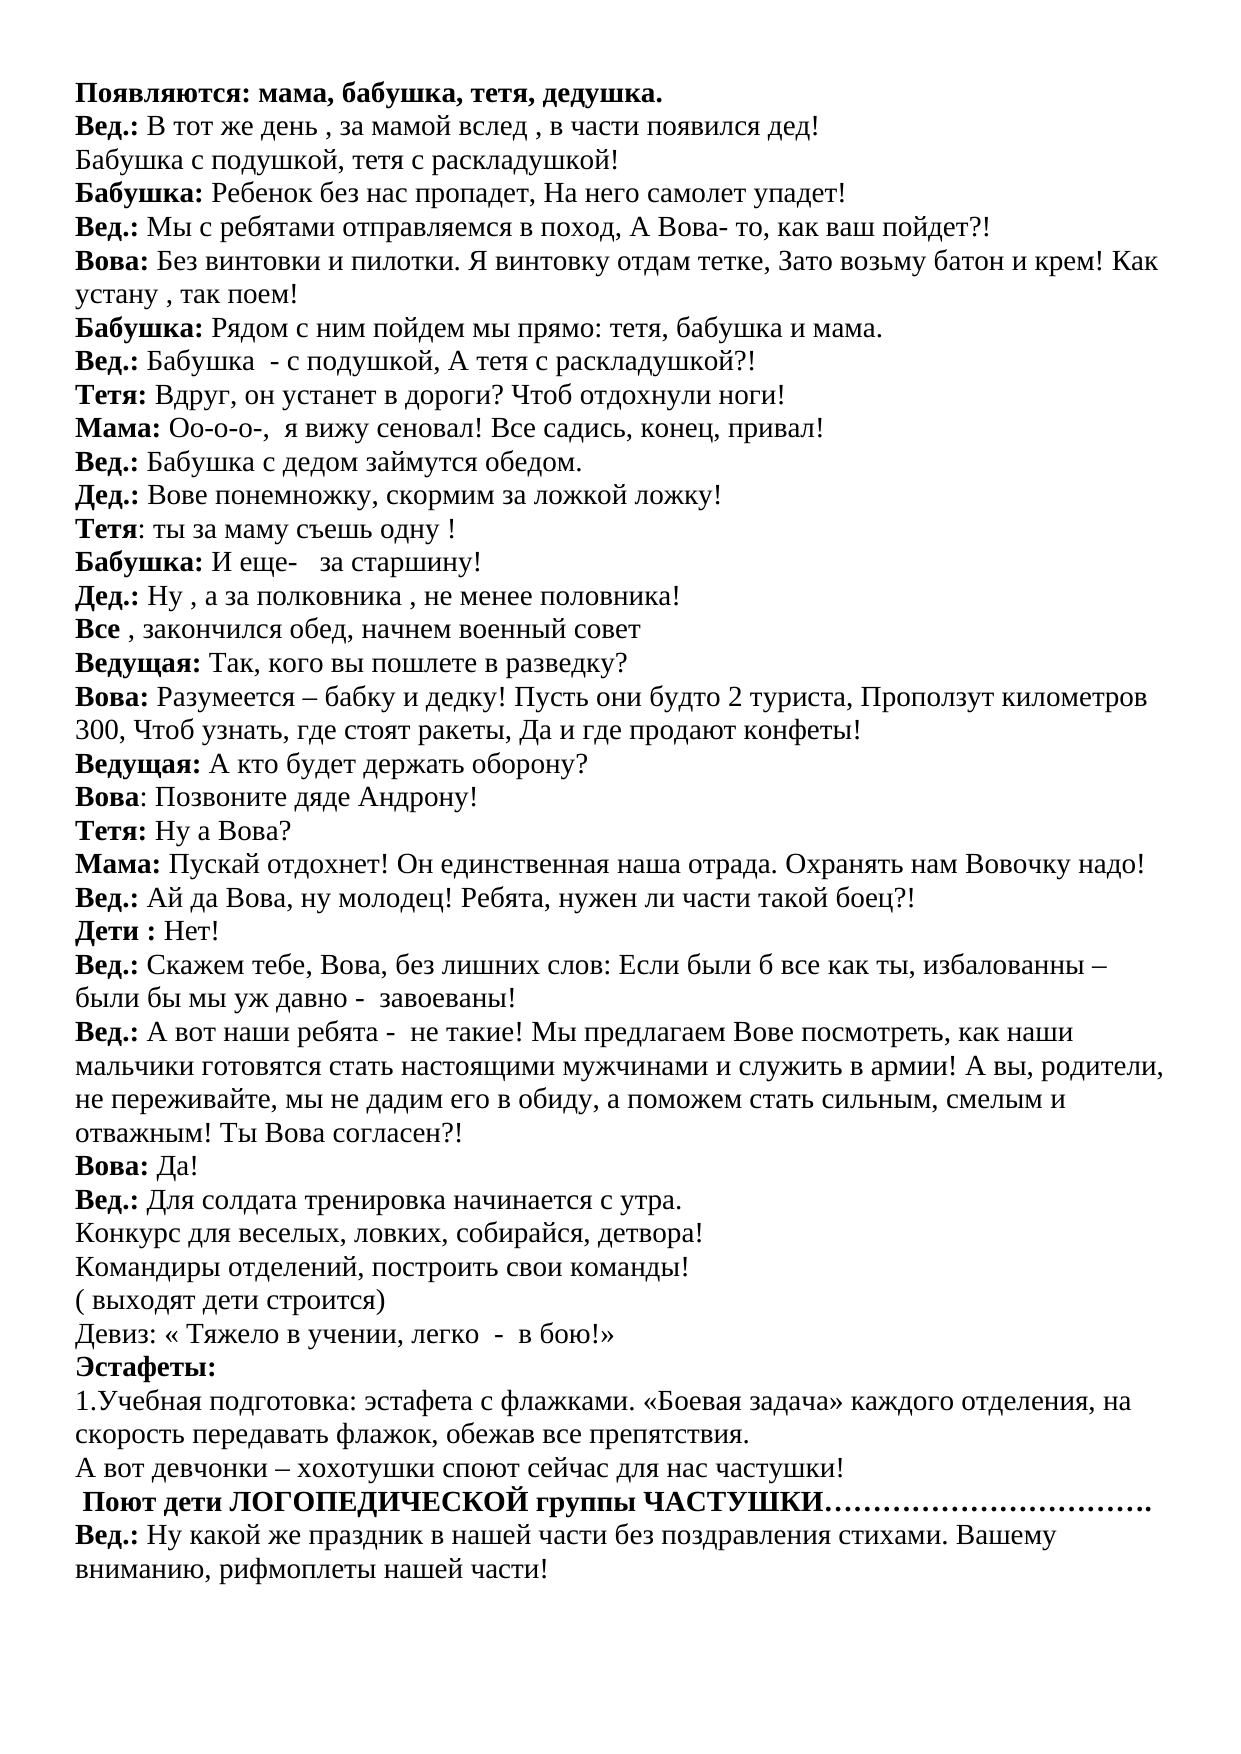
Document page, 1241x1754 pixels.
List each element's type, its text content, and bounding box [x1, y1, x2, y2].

text Бабушка: Ребенок без нас пропадет, На него самолет упадет! [75, 176, 1165, 209]
text Вед.: В тот же день , за мамой вслед , в части появился дед! [75, 108, 1165, 142]
text Мама: Оо-о-о-, я вижу сеновал! Все садись, конец, привал! [75, 410, 1165, 444]
text Дед.: Вове понемножку, скормим за ложкой ложку! [75, 477, 1165, 511]
text Девиз: « Тяжело в учении, легко - в бою!» [75, 1316, 1165, 1349]
text Вед.: Бабушка - с подушкой, А тетя с раскладушкой?! [75, 343, 1165, 377]
text 1.Учебная подготовка: эстафета с флажками. «Боевая задача» каждого отделения, на скорость передавать флажок, обежав все препятствия. [75, 1383, 1165, 1450]
text Вед.: Ну какой же праздник в нашей части без поздравления стихами. Вашему вниманию, рифмоплеты нашей части! [75, 1517, 1165, 1584]
text Вова: Без винтовки и пилотки. Я винтовку отдам тетке, Зато возьму батон и крем! Как устану , так поем! [75, 243, 1165, 310]
text Ведущая: Так, кого вы пошлете в разведку? [75, 645, 1165, 679]
text Командиры отделений, построить свои команды! [75, 1249, 1165, 1282]
text А вот девчонки – хохотушки споют сейчас для нас частушки! [75, 1450, 1165, 1484]
text Тетя: Вдруг, он устанет в дороги? Чтоб отдохнули ноги! [75, 377, 1165, 410]
text Вед.: Ай да Вова, ну молодец! Ребята, нужен ли части такой боец?! [75, 880, 1165, 913]
text Бабушка: И еще- за старшину! [75, 544, 1165, 578]
text Эстафеты: [75, 1349, 1165, 1383]
text Тетя: Ну а Вова? [75, 813, 1165, 846]
text Конкурс для веселых, ловких, собирайся, детвора! [75, 1215, 1165, 1249]
text Дети : Нет! [75, 913, 1165, 947]
text Мама: Пускай отдохнет! Он единственная наша отрада. Охранять нам Вовочку надо! [75, 846, 1165, 880]
text Все , закончился обед, начнем военный совет [75, 612, 1165, 645]
text Вед.: Мы с ребятами отправляемся в поход, А Вова- то, как ваш пойдет?! [75, 209, 1165, 243]
text Вова: Разумеется – бабку и дедку! Пусть они будто 2 туриста, Проползут километров 300, Чтоб узнать, где стоят ракеты, Да и где продают конфеты! [75, 679, 1165, 746]
text Вед.: Для солдата тренировка начинается с утра. [75, 1182, 1165, 1215]
text Ведущая: А кто будет держать оборону? [75, 746, 1165, 779]
text Вова: Позвоните дяде Андрону! [75, 779, 1165, 813]
text Вова: Да! [75, 1148, 1165, 1182]
text Тетя: ты за маму съешь одну ! [75, 511, 1165, 544]
text Появляются: мама, бабушка, тетя, дедушка. [75, 75, 1165, 108]
text Вед.: Бабушка с дедом займутся обедом. [75, 444, 1165, 477]
text Бабушка: Рядом с ним пойдем мы прямо: тетя, бабушка и мама. [75, 310, 1165, 343]
text Вед.: Скажем тебе, Вова, без лишних слов: Если были б все как ты, избалованны – были бы мы уж давно - завоеваны! [75, 947, 1165, 1014]
text ( выходят дети строится) [75, 1282, 1165, 1316]
text Поют дети ЛОГОПЕДИЧЕСКОЙ группы ЧАСТУШКИ……………………………. [75, 1484, 1165, 1517]
text Бабушка с подушкой, тетя с раскладушкой! [75, 142, 1165, 176]
text Вед.: А вот наши ребята - не такие! Мы предлагаем Вове посмотреть, как наши мальчики готовятся стать настоящими мужчинами и служить в армии! А вы, родители, не переживайте, мы не дадим его в обиду, а поможем стать сильным, смелым и отважным! Ты Вова согласен?! [75, 1014, 1165, 1148]
text Дед.: Ну , а за полковника , не менее половника! [75, 578, 1165, 612]
